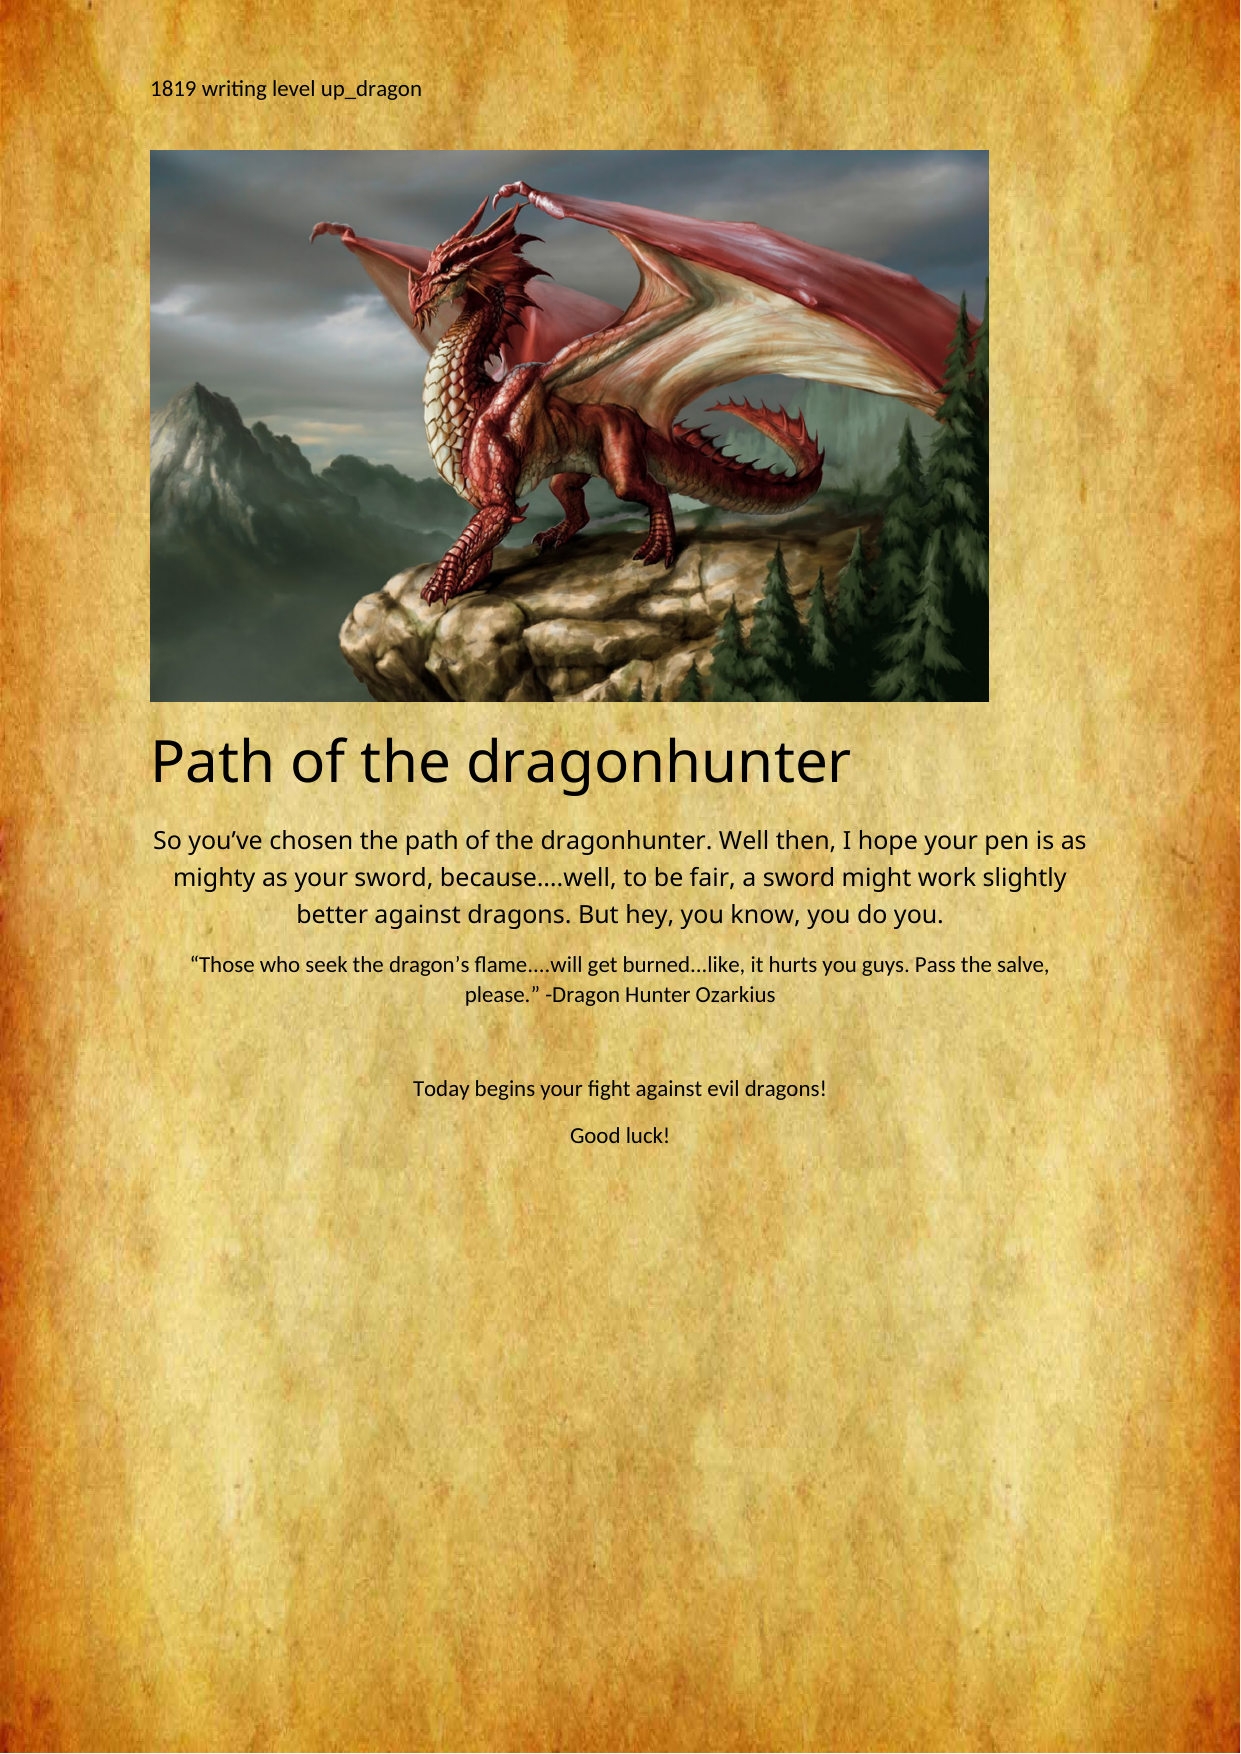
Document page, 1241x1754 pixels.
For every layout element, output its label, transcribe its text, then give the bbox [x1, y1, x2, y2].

text Path of the dragonhunter [150, 720, 1090, 800]
picture [0, 0, 1241, 1753]
text Good luck! [150, 1121, 1090, 1149]
text “Those who seek the dragon’s flame....will get burned...like, it hurts you guys. Pass the salve, please.” -Dragon Hunter Ozarkius [150, 950, 1090, 1008]
text Today begins your fight against evil dragons! [150, 1074, 1090, 1102]
text So you’ve chosen the path of the dragonhunter. Well then, I hope your pen is as mighty as your sword, because….well, to be fair, a sword might work slightly better against dragons. But hey, you know, you do you. [150, 823, 1090, 931]
